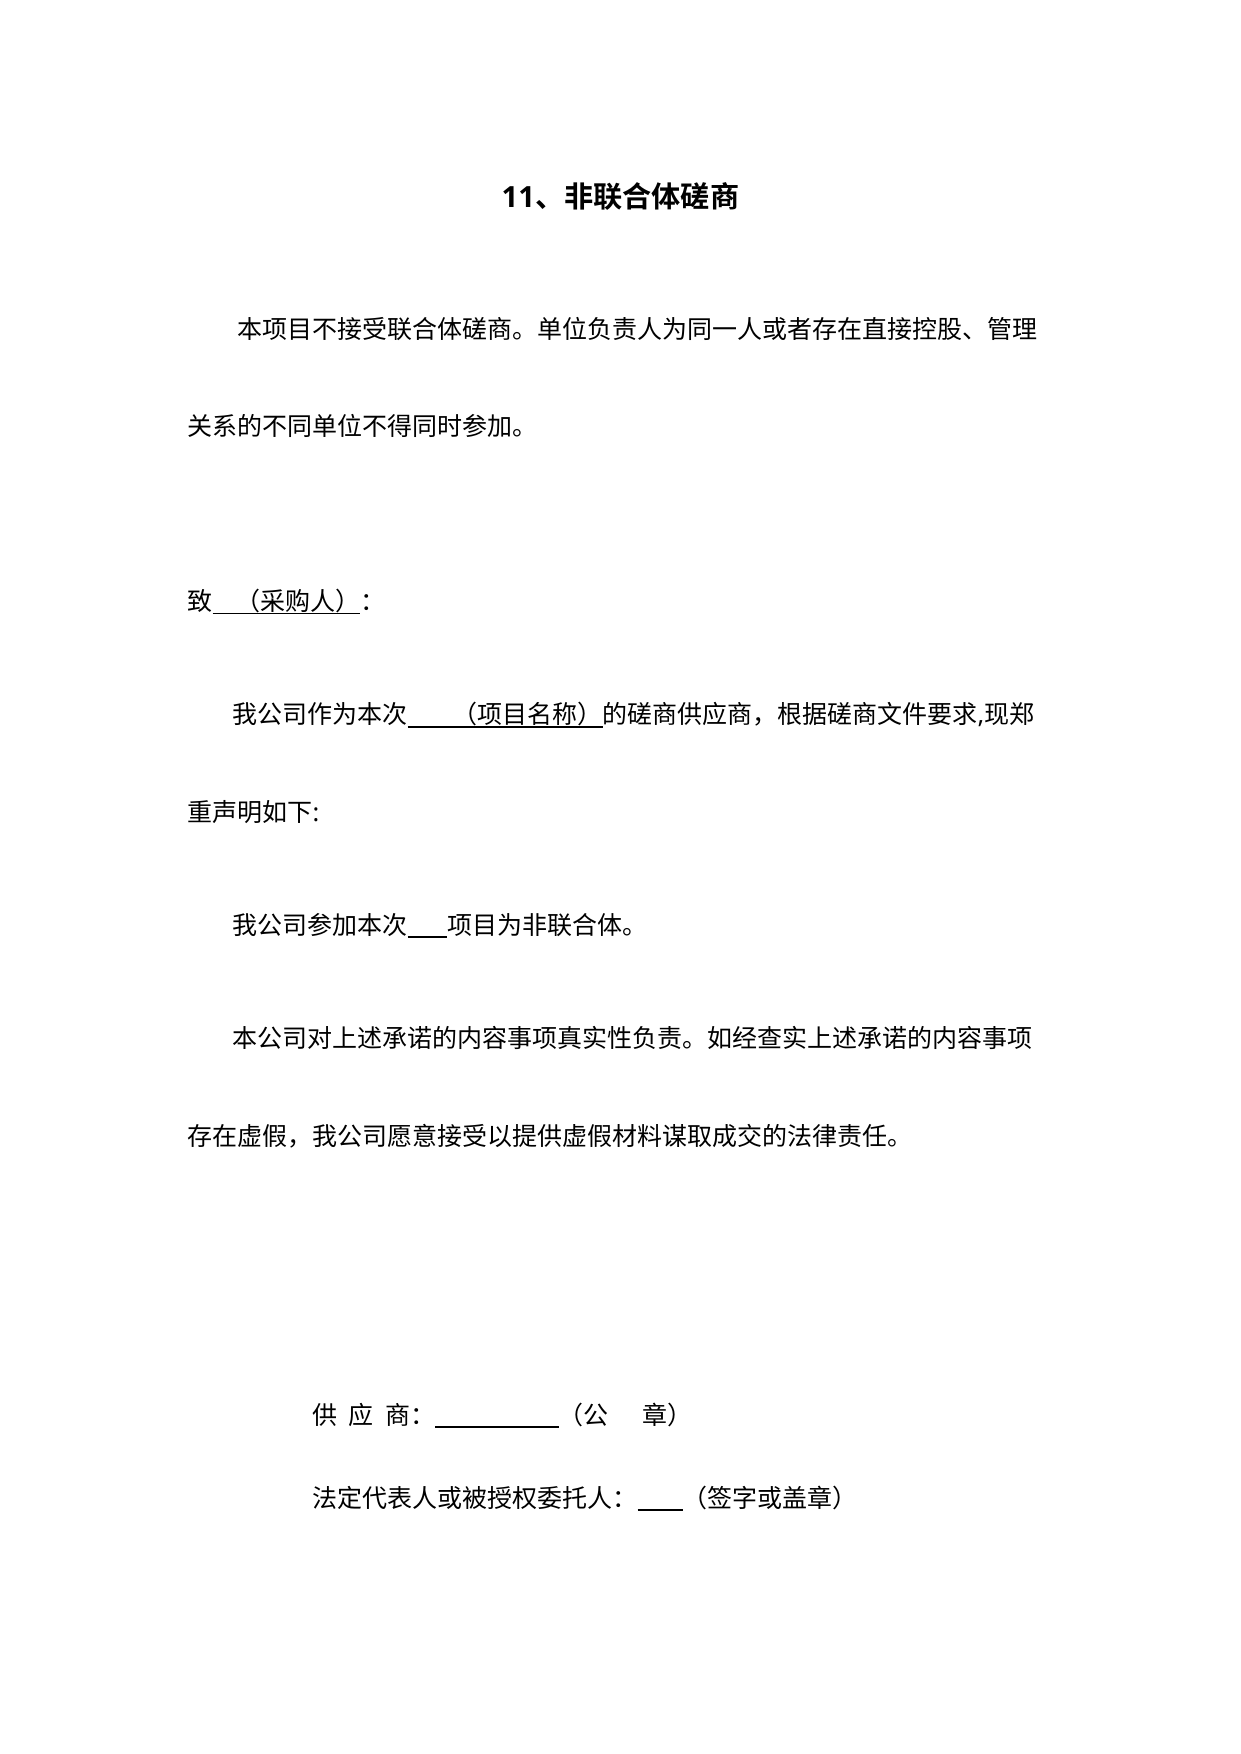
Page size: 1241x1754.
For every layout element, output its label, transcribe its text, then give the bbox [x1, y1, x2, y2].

text 我公司作为本次 （项目名称）的磋商供应商，根据磋商文件要求,现郑重声明如下: [187, 680, 1053, 843]
text 我公司参加本次 项目为非联合体。 [187, 891, 1053, 956]
text 致 （采购人）： [187, 567, 1053, 632]
text 供 应 商： （公 章） [187, 1381, 1053, 1446]
text 本公司对上述承诺的内容事项真实性负责。如经查实上述承诺的内容事项存在虚假，我公司愿意接受以提供虚假材料谋取成交的法律责任。 [187, 1004, 1053, 1167]
text 本项目不接受联合体磋商。单位负责人为同一人或者存在直接控股、管理关系的不同单位不得同时参加。 [187, 295, 1053, 457]
list 11、非联合体磋商 [187, 162, 1053, 227]
text 法定代表人或被授权委托人： （签字或盖章） [187, 1464, 1053, 1529]
